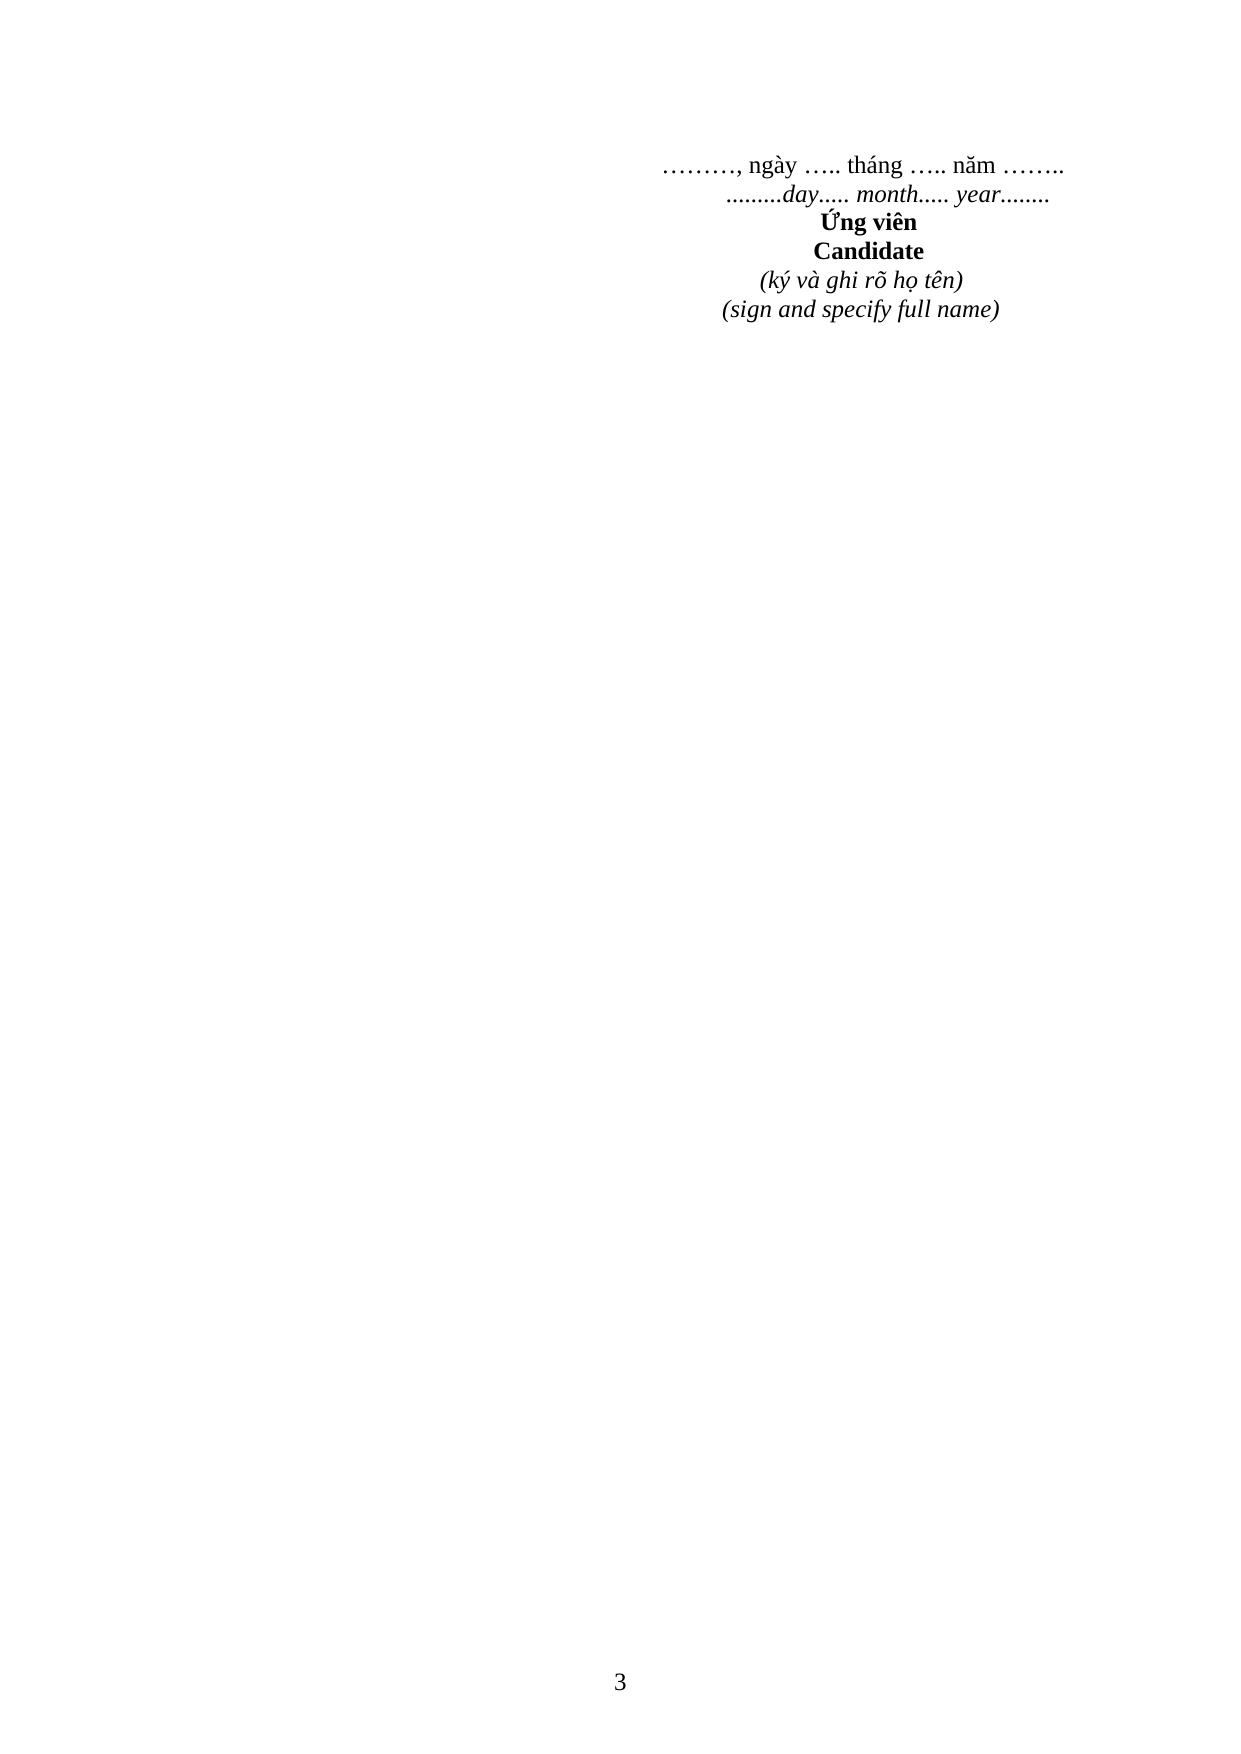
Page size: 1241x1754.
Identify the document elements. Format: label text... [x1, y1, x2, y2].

text Ứng viên Candidate [684, 207, 1053, 265]
text (sign and specify full name) [722, 294, 1053, 351]
text (ký và ghi rõ họ tên) [187, 265, 1053, 294]
text ………, ngày ….. tháng ….. năm …….. .........day..... month..... year........ [187, 150, 1053, 207]
